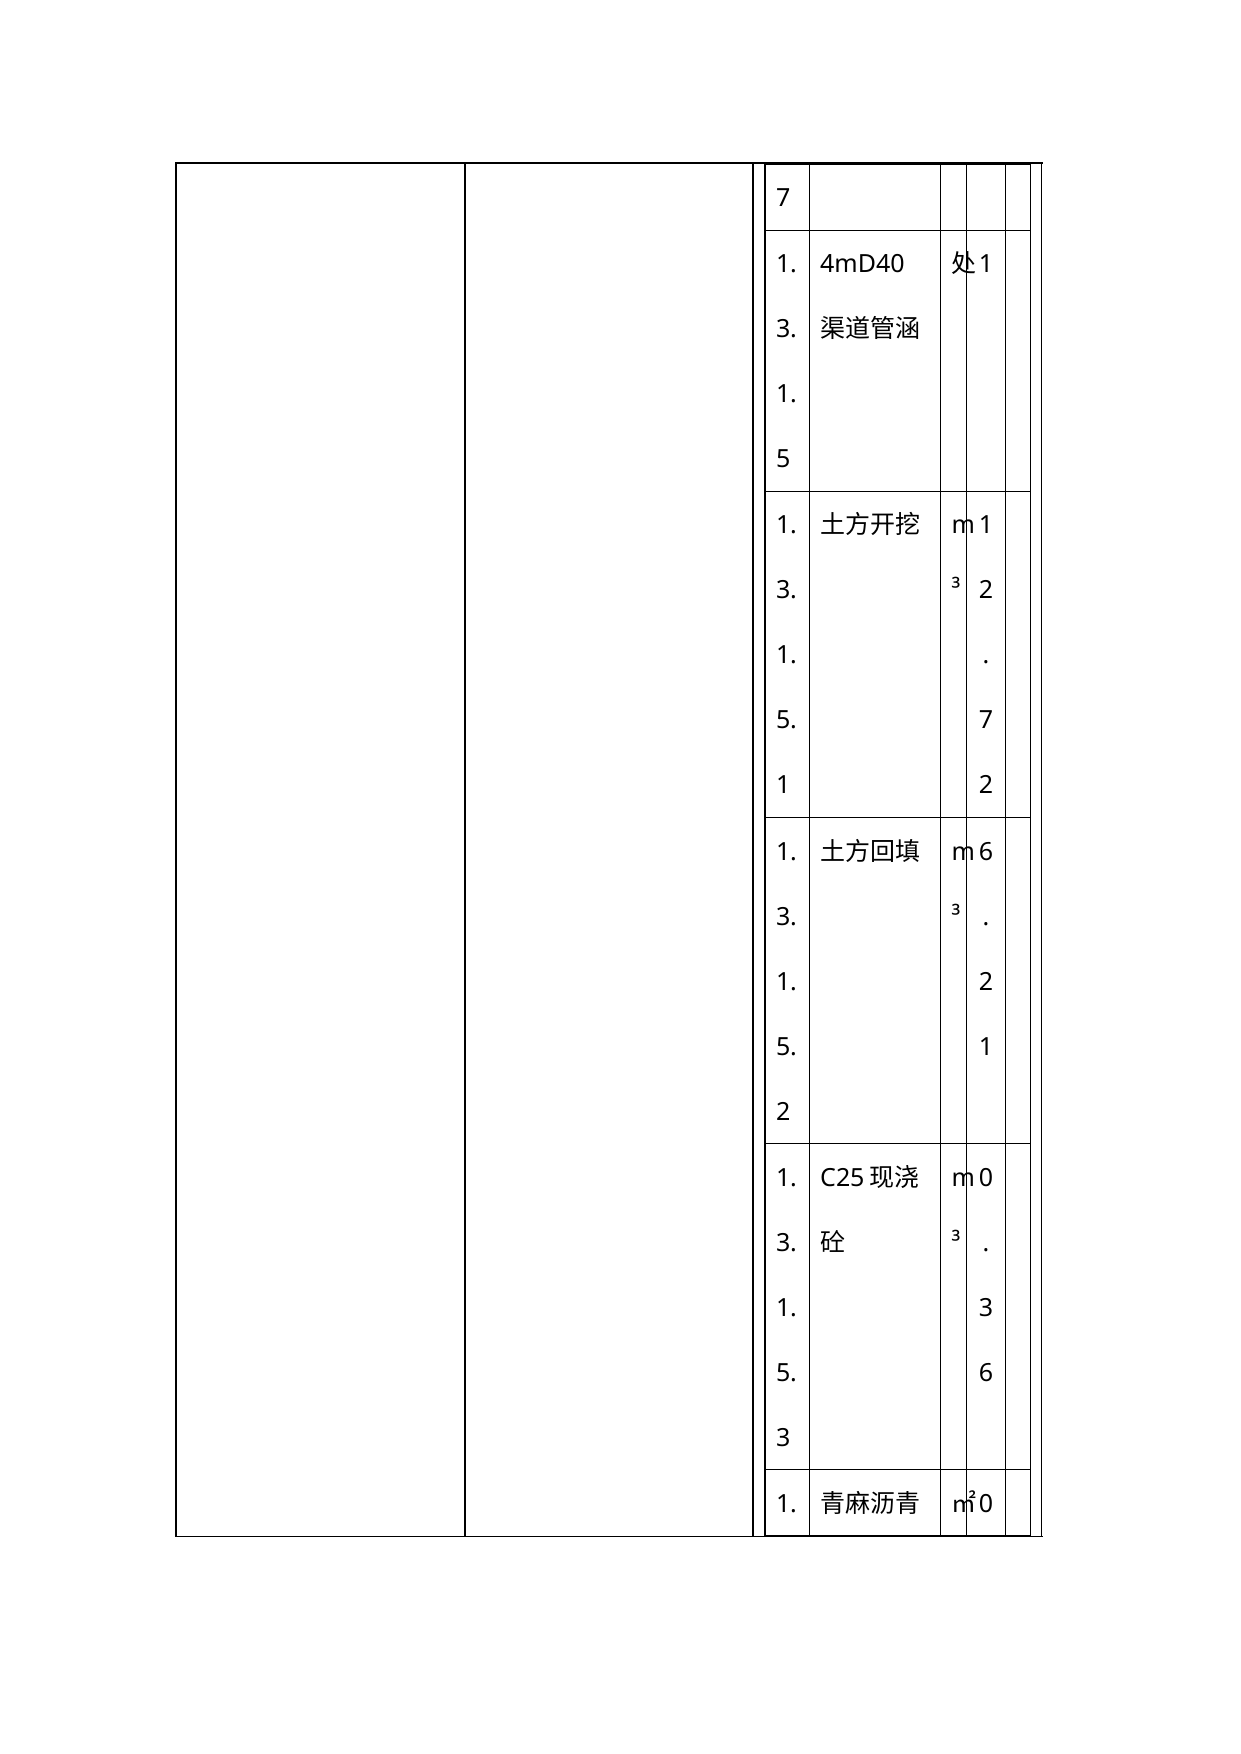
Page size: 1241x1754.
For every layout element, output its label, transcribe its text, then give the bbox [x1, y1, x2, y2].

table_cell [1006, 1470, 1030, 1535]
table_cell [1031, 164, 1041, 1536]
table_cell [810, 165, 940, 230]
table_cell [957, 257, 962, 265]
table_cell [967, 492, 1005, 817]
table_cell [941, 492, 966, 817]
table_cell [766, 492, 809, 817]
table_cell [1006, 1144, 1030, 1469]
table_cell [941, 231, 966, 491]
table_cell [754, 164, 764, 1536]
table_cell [810, 492, 940, 817]
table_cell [810, 1144, 940, 1469]
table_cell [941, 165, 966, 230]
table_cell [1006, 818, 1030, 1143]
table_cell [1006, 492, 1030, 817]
table_cell 1 [177, 164, 464, 1536]
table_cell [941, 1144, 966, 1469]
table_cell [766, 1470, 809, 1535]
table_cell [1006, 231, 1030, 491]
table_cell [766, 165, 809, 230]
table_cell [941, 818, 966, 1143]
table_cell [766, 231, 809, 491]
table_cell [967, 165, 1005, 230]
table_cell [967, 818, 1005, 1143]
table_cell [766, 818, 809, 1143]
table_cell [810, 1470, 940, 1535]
table_cell [466, 164, 752, 1536]
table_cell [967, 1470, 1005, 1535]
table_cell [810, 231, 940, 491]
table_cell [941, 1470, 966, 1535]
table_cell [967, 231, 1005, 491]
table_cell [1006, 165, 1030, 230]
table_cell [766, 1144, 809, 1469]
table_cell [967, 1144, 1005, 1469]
